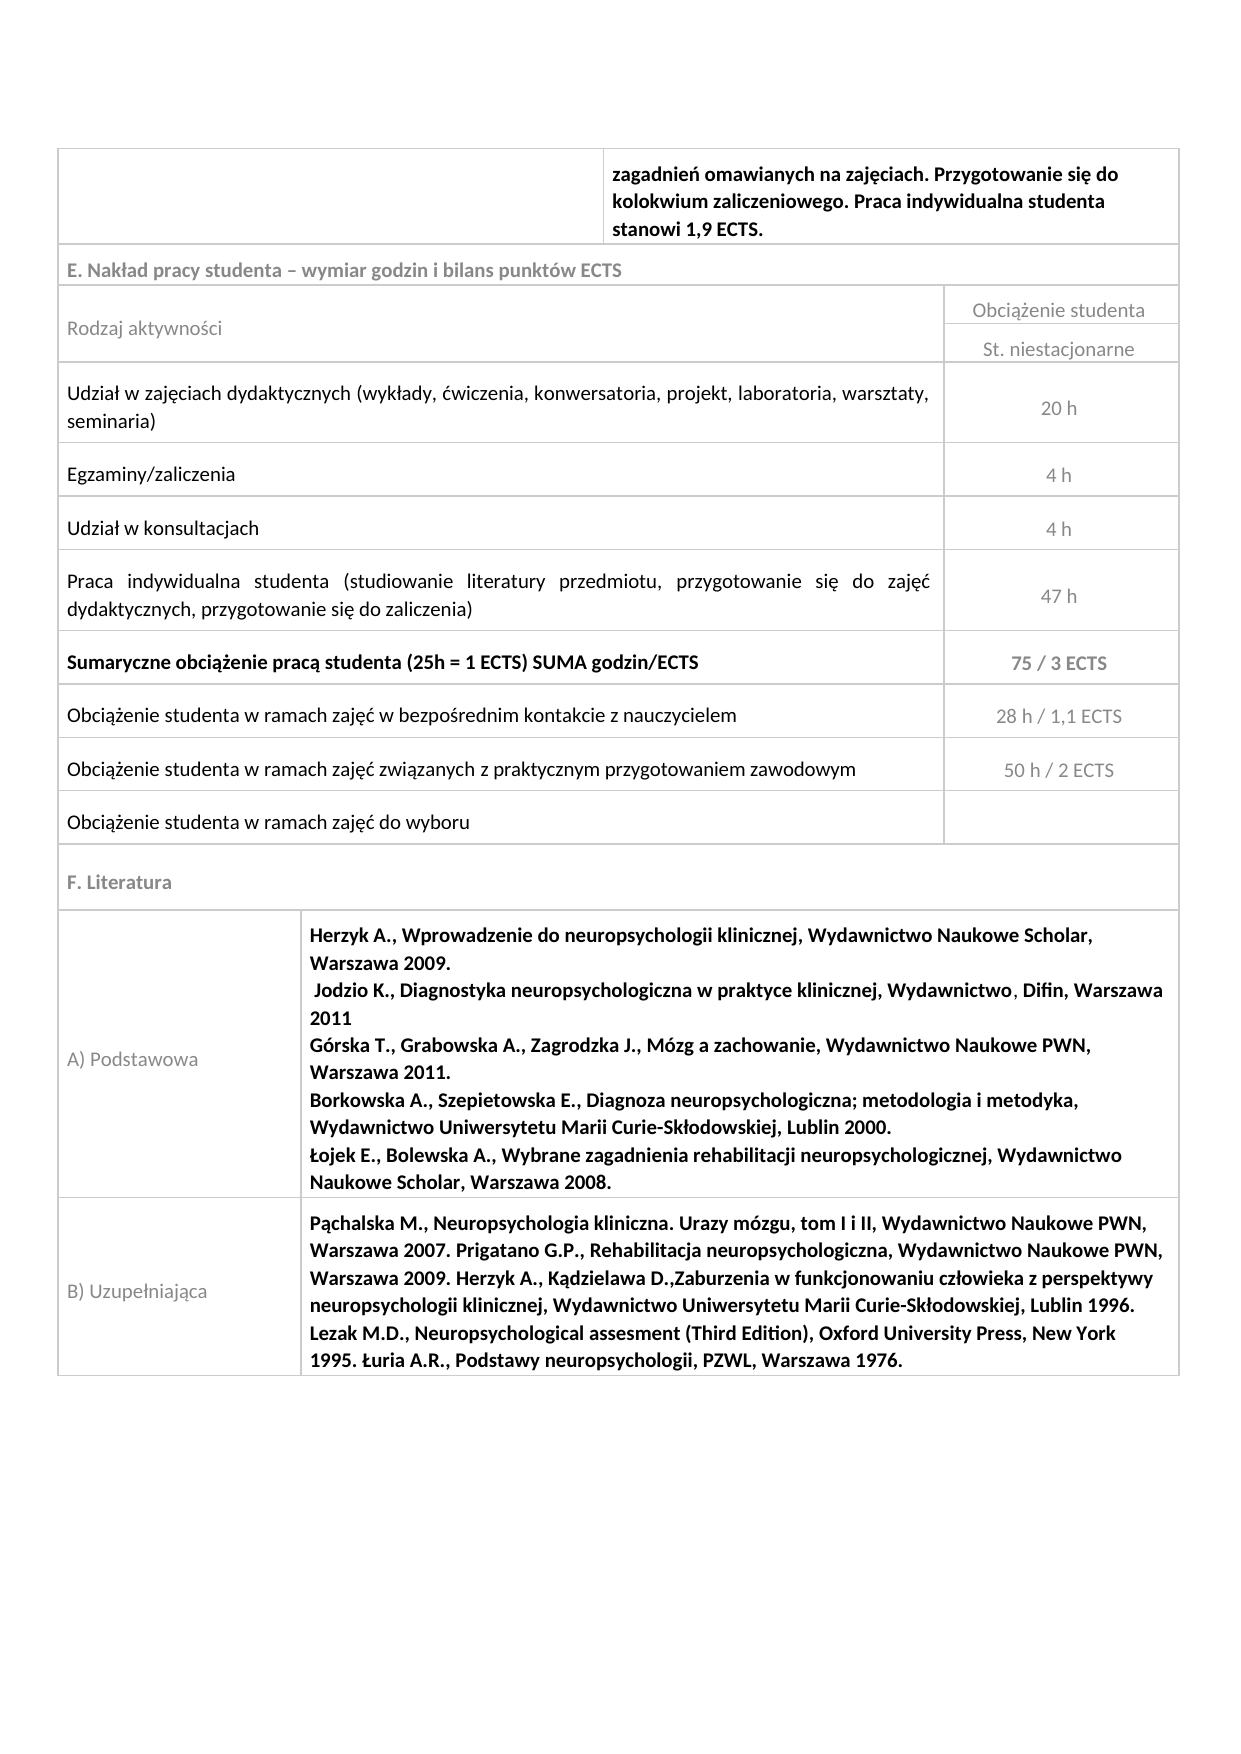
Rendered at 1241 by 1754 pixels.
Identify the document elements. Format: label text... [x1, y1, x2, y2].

table_cell 75 / 3 ECTS [945, 631, 1178, 683]
table_cell 4 h [945, 497, 1178, 549]
table_cell Obciążenie studenta [945, 286, 1178, 323]
table_cell Udział w konsultacjach [59, 497, 943, 549]
table_cell St. niestacjonarne [945, 324, 1178, 361]
table_cell F. Literatura [59, 845, 1178, 909]
table_cell Praca indywidualna studenta (studiowanie literatury przedmiotu, przygotowanie się do zajęć dydaktycznych, przygotowanie się do zaliczenia) [59, 550, 943, 629]
table_cell Sumaryczne obciążenie pracą studenta (25h = 1 ECTS) SUMA godzin/ECTS [59, 631, 943, 683]
table_cell 50 h / 2 ECTS [945, 738, 1178, 790]
table_cell A) Podstawowa [59, 911, 300, 1197]
table_cell Herzyk A., Wprowadzenie do neuropsychologii klinicznej, Wydawnictwo Naukowe Scholar, Warszawa 2009. Jodzio K., Diagnostyka neuropsychologiczna w praktyce klinicznej, Wydawnictwo, Difin, Warszawa 2011 Górska T., Grabowska A., Zagrodzka J., Mózg a zachowanie, Wydawnictwo Naukowe PWN, Warszawa 2011. Borkowska A., Szepietowska E., Diagnoza neuropsychologiczna; metodologia i metodyka, Wydawnictwo Uniwersytetu Marii Curie-Skłodowskiej, Lublin 2000. Łojek E., Bolewska A., Wybrane zagadnienia rehabilitacji neuropsychologicznej, Wydawnictwo Naukowe Scholar, Warszawa 2008. [302, 911, 1178, 1197]
table_cell Egzaminy/zaliczenia [59, 443, 943, 495]
table_cell Rodzaj aktywności [59, 286, 943, 361]
table_cell 28 h / 1,1 ECTS [945, 685, 1178, 736]
table_cell B) Uzupełniająca [59, 1198, 300, 1374]
table_cell 4 h [945, 443, 1178, 495]
table_cell Pąchalska M., Neuropsychologia kliniczna. Urazy mózgu, tom I i II, Wydawnictwo Naukowe PWN, Warszawa 2007. Prigatano G.P., Rehabilitacja neuropsychologiczna, Wydawnictwo Naukowe PWN, Warszawa 2009. Herzyk A., Kądzielawa D.,Zaburzenia w funkcjonowaniu człowieka z perspektywy neuropsychologii klinicznej, Wydawnictwo Uniwersytetu Marii Curie-Skłodowskiej, Lublin 1996. Lezak M.D., Neuropsychological assesment (Third Edition), Oxford University Press, New York 1995. Łuria A.R., Podstawy neuropsychologii, PZWL, Warszawa 1976. [302, 1198, 1178, 1374]
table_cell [59, 149, 603, 243]
table_cell 20 h [945, 363, 1178, 442]
table_cell Obciążenie studenta w ramach zajęć w bezpośrednim kontakcie z nauczycielem [59, 685, 943, 736]
table_cell E. Nakład pracy studenta – wymiar godzin i bilans punktów ECTS [59, 245, 1178, 284]
table_cell Obciążenie studenta w ramach zajęć do wyboru [59, 791, 943, 843]
table_cell 47 h [945, 550, 1178, 629]
table_cell Udział w zajęciach dydaktycznych (wykłady, ćwiczenia, konwersatoria, projekt, laboratoria, warsztaty, seminaria) [59, 363, 943, 442]
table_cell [604, 149, 1178, 243]
table_cell [945, 791, 1178, 843]
table_cell Obciążenie studenta w ramach zajęć związanych z praktycznym przygotowaniem zawodowym [59, 738, 943, 790]
